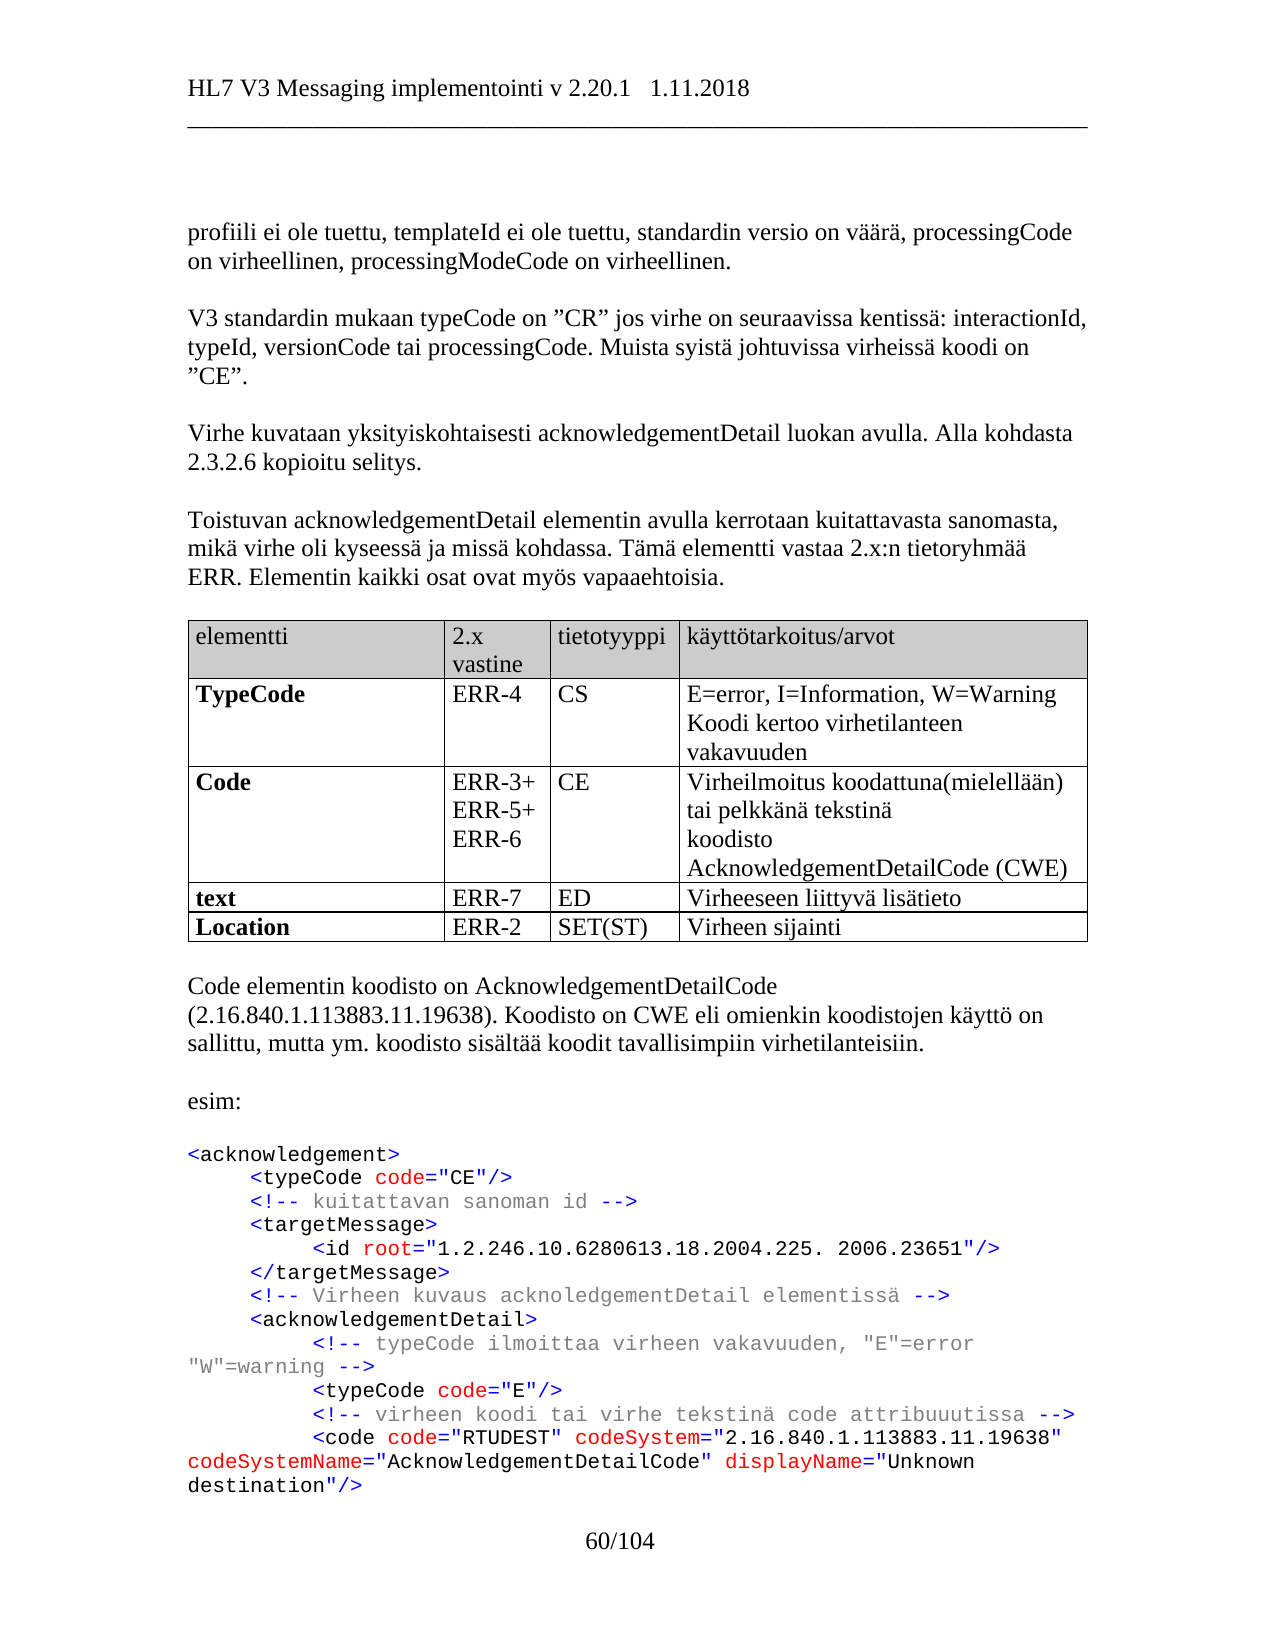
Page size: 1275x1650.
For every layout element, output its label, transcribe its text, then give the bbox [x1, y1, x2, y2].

table_cell ED [551, 883, 679, 911]
table_cell CE [551, 767, 679, 882]
text </targetMessage> [187, 1262, 1087, 1285]
text <typeCode code="E"/> [187, 1380, 1087, 1404]
text V3 standardin mukaan typeCode on ”CR” jos virhe on seuraavissa kentissä: interactionId, typeId, versionCode tai processingCode. Muista syistä johtuvissa virheissä koodi on ”CE”. [187, 303, 1087, 390]
table_header 2.x vastine [445, 621, 550, 678]
text <!-- typeCode ilmoittaa virheen vakavuuden, "E"=error "W"=warning --> [187, 1333, 1087, 1380]
table_cell E=error, I=Information, W=Warning Koodi kertoo virhetilanteen vakavuuden [680, 679, 1087, 766]
table_cell ERR-3+ ERR-5+ ERR-6 [445, 767, 550, 882]
table_cell ERR-7 [445, 883, 550, 911]
table_cell SET(ST) [551, 913, 679, 941]
table_cell Location [189, 913, 444, 941]
table_cell Virheilmoitus koodattuna(mielellään) tai pelkkänä tekstinä koodisto AcknowledgementDetailCode (CWE) [680, 767, 1087, 882]
text <typeCode code="CE"/> [187, 1167, 1087, 1191]
text <!-- virheen koodi tai virhe tekstinä code attribuuutissa --> [187, 1404, 1087, 1427]
table_cell Virheen sijainti [680, 913, 1087, 941]
table_header käyttötarkoitus/arvot [680, 621, 1087, 678]
table_header tietotyyppi [551, 621, 679, 678]
text Virhe kuvataan yksityiskohtaisesti acknowledgementDetail luokan avulla. Alla kohdasta 2.3.2.6 kopioitu selitys. [187, 418, 1087, 476]
text Toistuvan acknowledgementDetail elementin avulla kerrotaan kuitattavasta sanomasta, mikä virhe oli kyseessä ja missä kohdassa. Tämä elementti vastaa 2.x:n tietoryhmää ERR. Elementin kaikki osat ovat myös vapaaehtoisia. [187, 505, 1087, 591]
table_cell Virheeseen liittyvä lisätieto [680, 883, 1087, 911]
text <!-- Virheen kuvaus acknoledgementDetail elementissä --> [187, 1285, 1087, 1309]
text Code elementin koodisto on AcknowledgementDetailCode (2.16.840.1.113883.11.19638). Koodisto on CWE eli omienkin koodistojen käyttö on sallittu, mutta ym. koodisto sisältää koodit tavallisimpiin virhetilanteisiin. [187, 971, 1087, 1057]
text <!-- kuitattavan sanoman id --> [187, 1191, 1087, 1214]
table_cell text [189, 883, 444, 911]
text <code code="RTUDEST" codeSystem="2.16.840.1.113883.11.19638" codeSystemName="AcknowledgementDetailCode" displayName="Unknown destination"/> [187, 1427, 1087, 1498]
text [187, 217, 1087, 275]
table_header elementti [189, 621, 444, 678]
table_cell ERR-4 [445, 679, 550, 766]
table_cell Code [189, 767, 444, 882]
text <acknowledgementDetail> [187, 1309, 1087, 1333]
text esim: [187, 1086, 1087, 1115]
text <targetMessage> [187, 1214, 1087, 1238]
table_cell TypeCode [189, 679, 444, 766]
text <acknowledgement> [187, 1143, 1087, 1167]
table_cell CS [551, 679, 679, 766]
text <id root="1.2.246.10.6280613.18.2004.225. 2006.23651"/> [187, 1238, 1087, 1262]
table_cell ERR-2 [445, 913, 550, 941]
